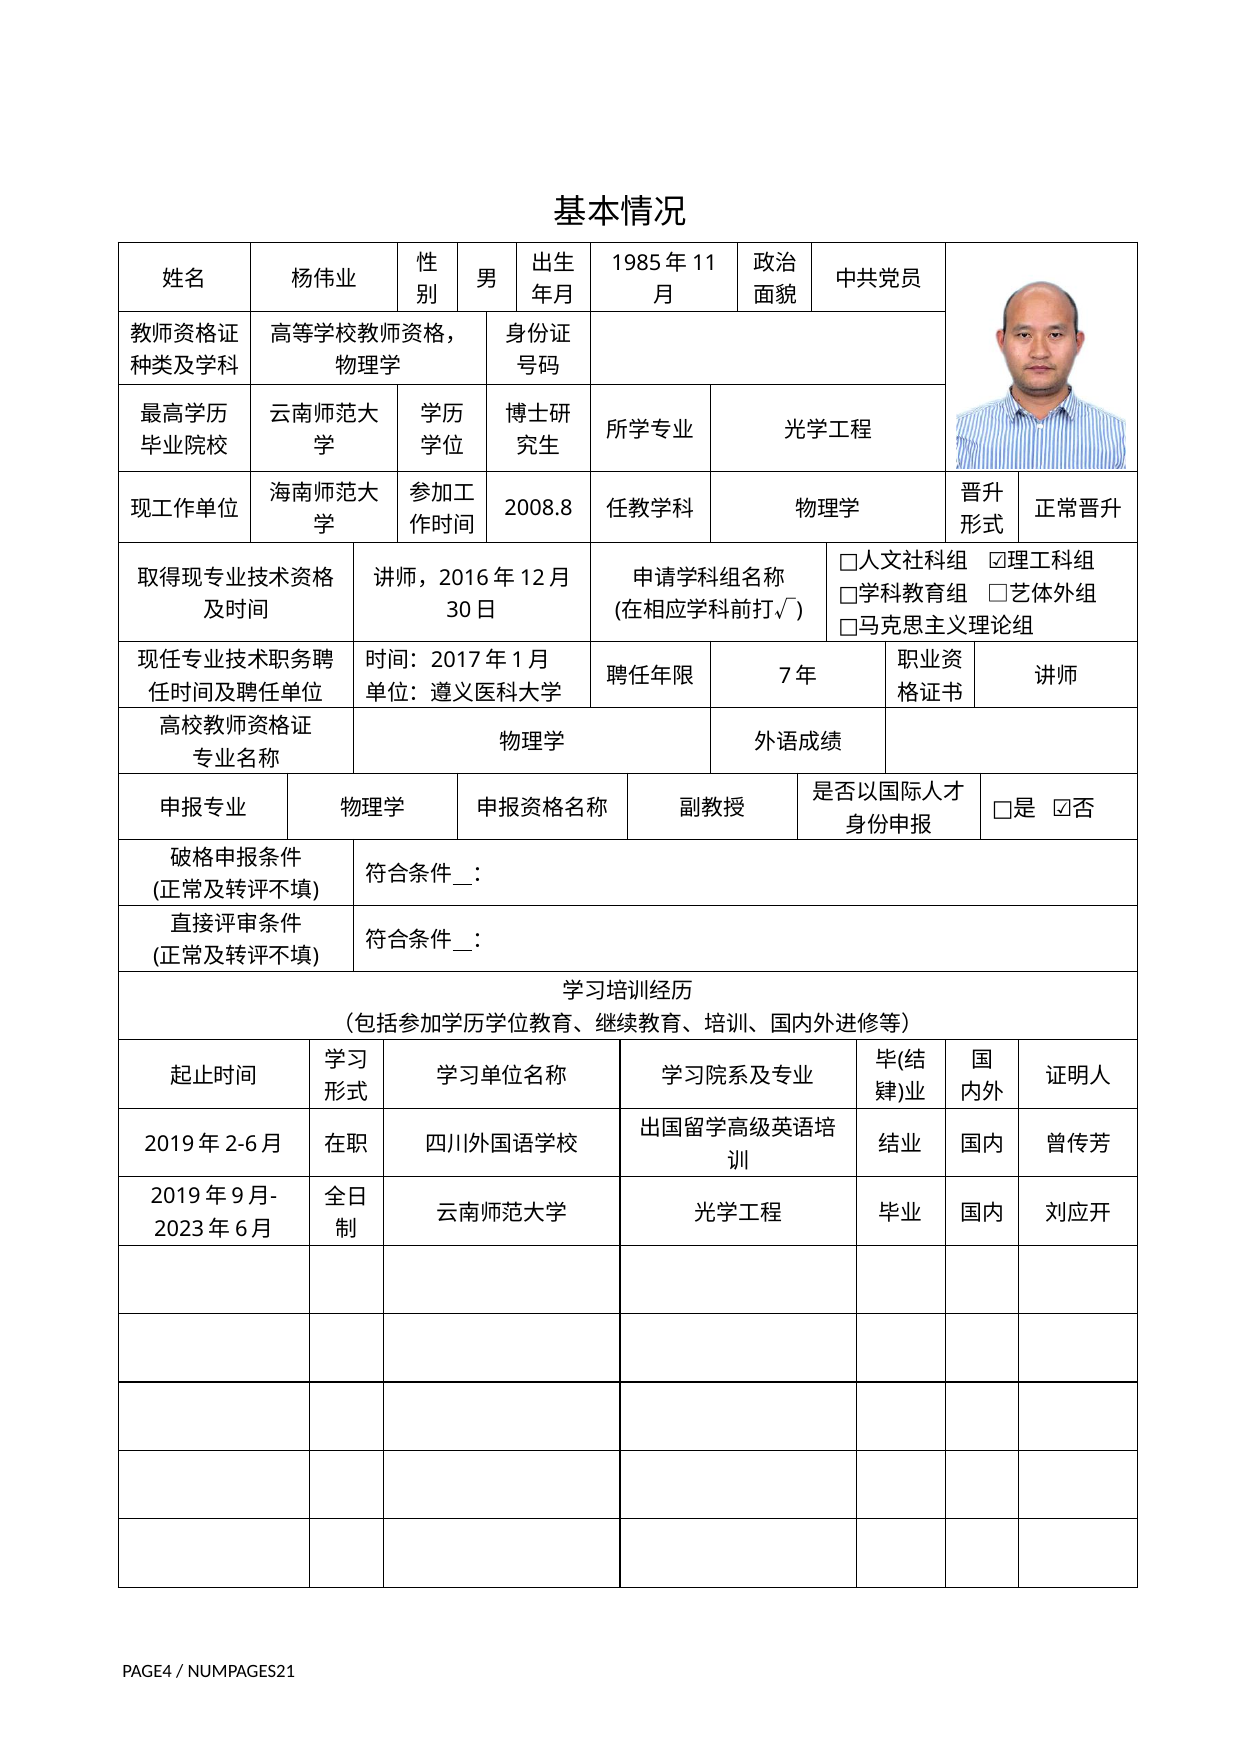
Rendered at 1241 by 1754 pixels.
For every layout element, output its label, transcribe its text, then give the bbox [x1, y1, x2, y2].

table_cell 最高学历 毕业院校 [119, 385, 250, 471]
table_cell 海南师范大学 [251, 472, 397, 542]
table_cell 所学专业 [591, 385, 710, 471]
table_cell 正常晋升 [1019, 472, 1137, 542]
table_cell 四川外国语学校 [384, 1109, 619, 1176]
table_header 男 [458, 243, 516, 311]
table_cell [1019, 1383, 1137, 1450]
table_cell 现任专业技术职务聘任时间及聘任单位 [119, 642, 353, 707]
table_cell 符合条件 ： [354, 840, 1137, 905]
table_cell [119, 1314, 309, 1381]
table_cell □是 ☑否 [981, 774, 1137, 839]
table_cell [310, 1246, 383, 1313]
table_cell 云南师范大学 [384, 1177, 619, 1244]
table_cell 破格申报条件 (正常及转评不填) [119, 840, 353, 905]
table_cell 证明人 [1019, 1040, 1137, 1108]
table_cell [857, 1246, 945, 1313]
table_header 中共党员 [812, 243, 945, 311]
table_cell 学习培训经历 （包括参加学历学位教育、继续教育、培训、国内外进修等） [119, 972, 1137, 1039]
table_cell 任教学科 [591, 472, 710, 542]
table_cell [310, 1383, 383, 1450]
table_cell [946, 1246, 1018, 1313]
picture [956, 243, 1126, 469]
table_cell 讲师 [975, 642, 1137, 707]
table_header 出生年月 [517, 243, 590, 311]
table_cell [621, 1451, 856, 1518]
table_cell 2019年2-6月 [119, 1109, 309, 1176]
table_cell [857, 1451, 945, 1518]
table_header 1985年11月 [591, 243, 737, 311]
table_header [946, 243, 1137, 471]
table_cell 学习院系及专业 [621, 1040, 856, 1108]
table_cell 高等学校教师资格，物理学 [251, 312, 486, 384]
table_cell 职业资格证书 [886, 642, 974, 707]
table_cell 外语成绩 [711, 708, 885, 773]
table_cell 申请学科组名称 (在相应学科前打√) [591, 543, 826, 641]
table_cell [384, 1519, 619, 1587]
table_cell [384, 1314, 619, 1381]
table_cell [946, 1519, 1018, 1587]
table_cell [119, 1519, 309, 1587]
table_cell 时间：2017年1月 单位：遵义医科大学 [354, 642, 590, 707]
table_cell 现工作单位 [119, 472, 250, 542]
table_cell □人文社科组 ☑理工科组 □学科教育组 □艺体外组 □马克思主义理论组 [827, 543, 1137, 641]
table_cell [886, 708, 1137, 773]
table_cell 2008.8 [487, 472, 590, 542]
table_cell [857, 1314, 945, 1381]
table_cell 申报专业 [119, 774, 287, 839]
table_cell 刘应开 [1019, 1177, 1137, 1244]
table_cell 学习单位名称 [384, 1040, 619, 1108]
table_cell 国 内外 [946, 1040, 1018, 1108]
table_cell 毕(结肄)业 [857, 1040, 945, 1108]
table_cell 学历 学位 [398, 385, 486, 471]
table_cell 副教授 [628, 774, 797, 839]
table_cell 申报资格名称 [458, 774, 627, 839]
table_cell [946, 1451, 1018, 1518]
table_cell 云南师范大学 [251, 385, 397, 471]
table_cell 聘任年限 [591, 642, 710, 707]
table_cell [946, 1314, 1018, 1381]
table_cell [1019, 1246, 1137, 1313]
table_cell 国内 [946, 1109, 1018, 1176]
table_cell [384, 1246, 619, 1313]
table_cell [310, 1519, 383, 1587]
table_cell 出国留学高级英语培训 [621, 1109, 856, 1176]
table_cell [621, 1383, 856, 1450]
table_cell 直接评审条件 (正常及转评不填) [119, 906, 353, 971]
table_cell [384, 1451, 619, 1518]
table_cell 毕业 [857, 1177, 945, 1244]
table_cell 起止时间 [119, 1040, 309, 1108]
table_cell 曾传芳 [1019, 1109, 1137, 1176]
table_cell [1019, 1519, 1137, 1587]
table_header 政治 面貌 [738, 243, 811, 311]
table_cell [621, 1519, 856, 1587]
table_cell 符合条件 ： [354, 906, 1137, 971]
table_cell [119, 1451, 309, 1518]
table_cell [621, 1314, 856, 1381]
table_cell [119, 1246, 309, 1313]
table_cell [119, 1383, 309, 1450]
table_header 杨伟业 [251, 243, 397, 311]
table_cell 高校教师资格证 专业名称 [119, 708, 353, 773]
text 基本情况 [118, 177, 1122, 242]
table_cell 学习形式 [310, 1040, 383, 1108]
table_cell [384, 1383, 619, 1450]
table_cell [310, 1451, 383, 1518]
table_cell 全日制 [310, 1177, 383, 1244]
table_cell 光学工程 [621, 1177, 856, 1244]
table_cell 取得现专业技术资格及时间 [119, 543, 353, 641]
table_cell 讲师，2016年12月30日 [354, 543, 590, 641]
table_cell 教师资格证种类及学科 [119, 312, 250, 384]
table_cell 7年 [711, 642, 885, 707]
table_cell 晋升形式 [946, 472, 1018, 542]
table_cell 物理学 [288, 774, 457, 839]
table_cell [310, 1314, 383, 1381]
table_cell 是否以国际人才身份申报 [798, 774, 980, 839]
table_cell 博士研究生 [487, 385, 590, 471]
table_cell [591, 312, 945, 384]
table_cell 物理学 [354, 708, 710, 773]
table_cell [946, 1383, 1018, 1450]
table_header 性别 [398, 243, 457, 311]
table_cell 身份证 号码 [487, 312, 590, 384]
table_header 姓名 [119, 243, 250, 311]
table_cell 物理学 [711, 472, 945, 542]
table_cell 光学工程 [711, 385, 945, 471]
table_cell 结业 [857, 1109, 945, 1176]
table_cell [621, 1246, 856, 1313]
table_cell [857, 1383, 945, 1450]
table_cell [1019, 1451, 1137, 1518]
table_cell 在职 [310, 1109, 383, 1176]
table_cell [857, 1519, 945, 1587]
table_cell 国内 [946, 1177, 1018, 1244]
table_cell [1019, 1314, 1137, 1381]
table_cell 2019年9月-2023年6月 [119, 1177, 309, 1244]
table_cell 参加工作时间 [398, 472, 486, 542]
